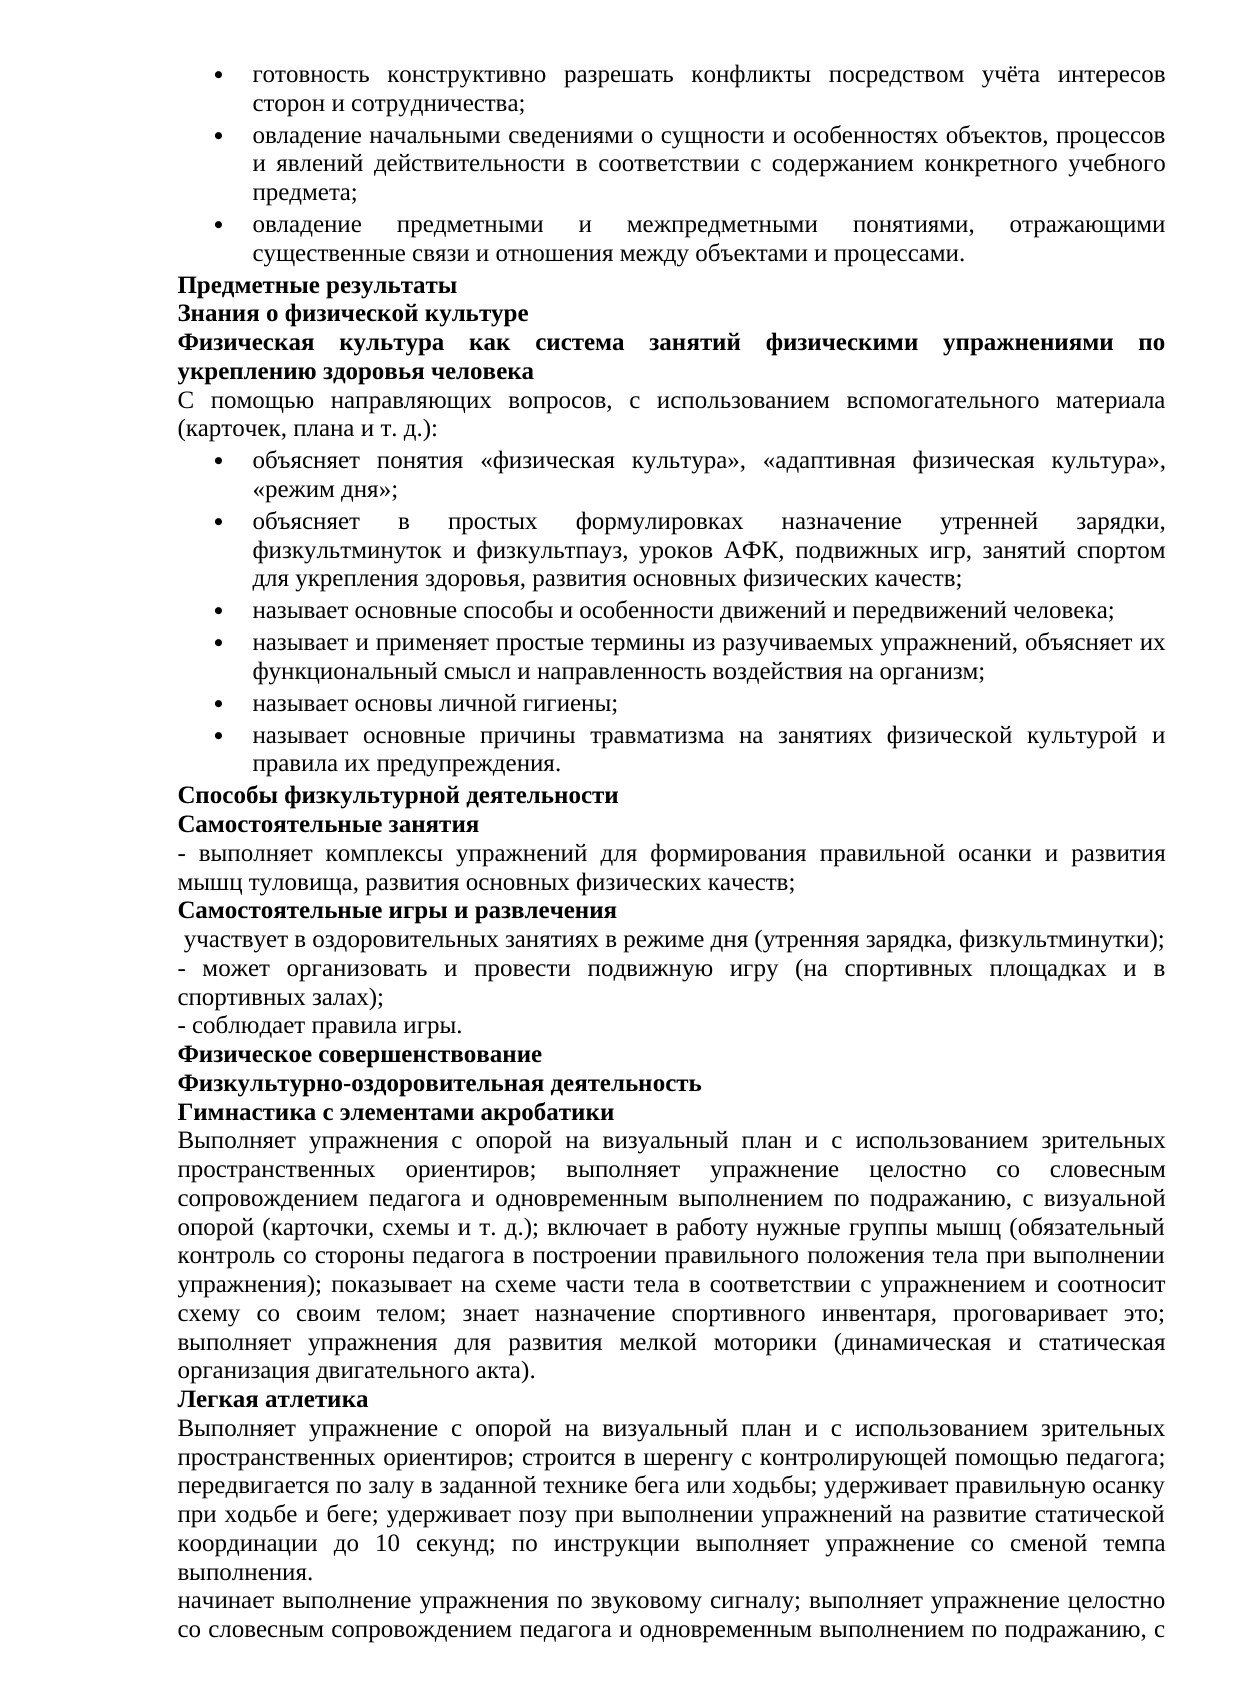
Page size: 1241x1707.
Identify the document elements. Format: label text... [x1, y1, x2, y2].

list овладение предметными и межпредметными понятиями, отражающими существенные связи и отношения между объектами и процессами. [215, 209, 1166, 267]
text Выполняет упражнения с опорой на визуальный план и с использованием зрительных пространственных ориентиров; выполняет упражнение целостно со словесным сопровождением педагога и одновременным выполнением по подражанию, с визуальной опорой (карточки, схемы и т. д.); включает в работу нужные группы мышц (обязательный контроль со стороны педагога в построении правильного положения тела при выполнении упражнения); показывает на схеме части тела в соответствии с упражнением и соотносит схему со своим телом; знает назначение спортивного инвентаря, проговаривает это; выполняет упражнения для развития мелкой моторики (динамическая и статическая организация двигательного акта). [177, 1125, 1166, 1384]
list называет и применяет простые термины из разучиваемых упражнений, объясняет их функциональный смысл и направленность воздействия на организм; [215, 627, 1166, 685]
text Физическое совершенствование [177, 1039, 1166, 1068]
text участвует в оздоровительных занятиях в режиме дня (утренняя зарядка, физкультминутки); [177, 924, 1166, 953]
list объясняет в простых формулировках назначение утренней зарядки, физкультминуток и физкультпауз, уроков АФК, подвижных игр, занятий спортом для укрепления здоровья, развития основных физических качеств; [215, 506, 1166, 592]
text - может организовать и провести подвижную игру (на спортивных площадках и в спортивных залах); [177, 953, 1166, 1010]
text Гимнастика с элементами акробатики [177, 1097, 1166, 1125]
list готовность конструктивно разрешать конфликты посредством учёта интересов сторон и сотрудничества; [215, 59, 1166, 117]
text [177, 1585, 1166, 1643]
text - соблюдает правила игры. [177, 1010, 1166, 1039]
text Способы физкультурной деятельности [177, 780, 1166, 809]
list называет основные способы и особенности движений и передвижений человека; [215, 595, 1166, 624]
text Физическая культура как система занятий физическими упражнениями по укреплению здоровья человека [177, 327, 1166, 385]
text Знания о физической культуре [177, 298, 1166, 327]
list овладение начальными сведениями о сущности и особенностях объектов, процессов и явлений действительности в соответствии с содержанием конкретного учебного предмета; [215, 120, 1166, 206]
text Выполняет упражнение с опорой на визуальный план и с использованием зрительных пространственных ориентиров; строится в шеренгу с контролирующей помощью педагога; передвигается по залу в заданной технике бега или ходьбы; удерживает правильную осанку при ходьбе и беге; удерживает позу при выполнении упражнений на развитие статической координации до 10 секунд; по инструкции выполняет упражнение со сменой темпа выполнения. [177, 1413, 1166, 1585]
text Легкая атлетика [177, 1384, 1166, 1413]
text Физкультурно-оздоровительная деятельность [177, 1068, 1166, 1097]
list объясняет понятия «физическая культура», «адаптивная физическая культура», «режим дня»; [215, 445, 1166, 503]
text Самостоятельные занятия [177, 809, 1166, 838]
list называет основные причины травматизма на занятиях физической культурой и правила их предупреждения. [215, 720, 1166, 777]
text Самостоятельные игры и развлечения [177, 895, 1166, 924]
text Предметные результаты [177, 270, 1166, 298]
text - выполняет комплексы упражнений для формирования правильной осанки и развития мышц туловища, развития основных физических качеств; [177, 838, 1166, 895]
text С помощью направляющих вопросов, с использованием вспомогательного материала (карточек, плана и т. д.): [177, 385, 1166, 442]
list называет основы личной гигиены; [215, 688, 1166, 717]
